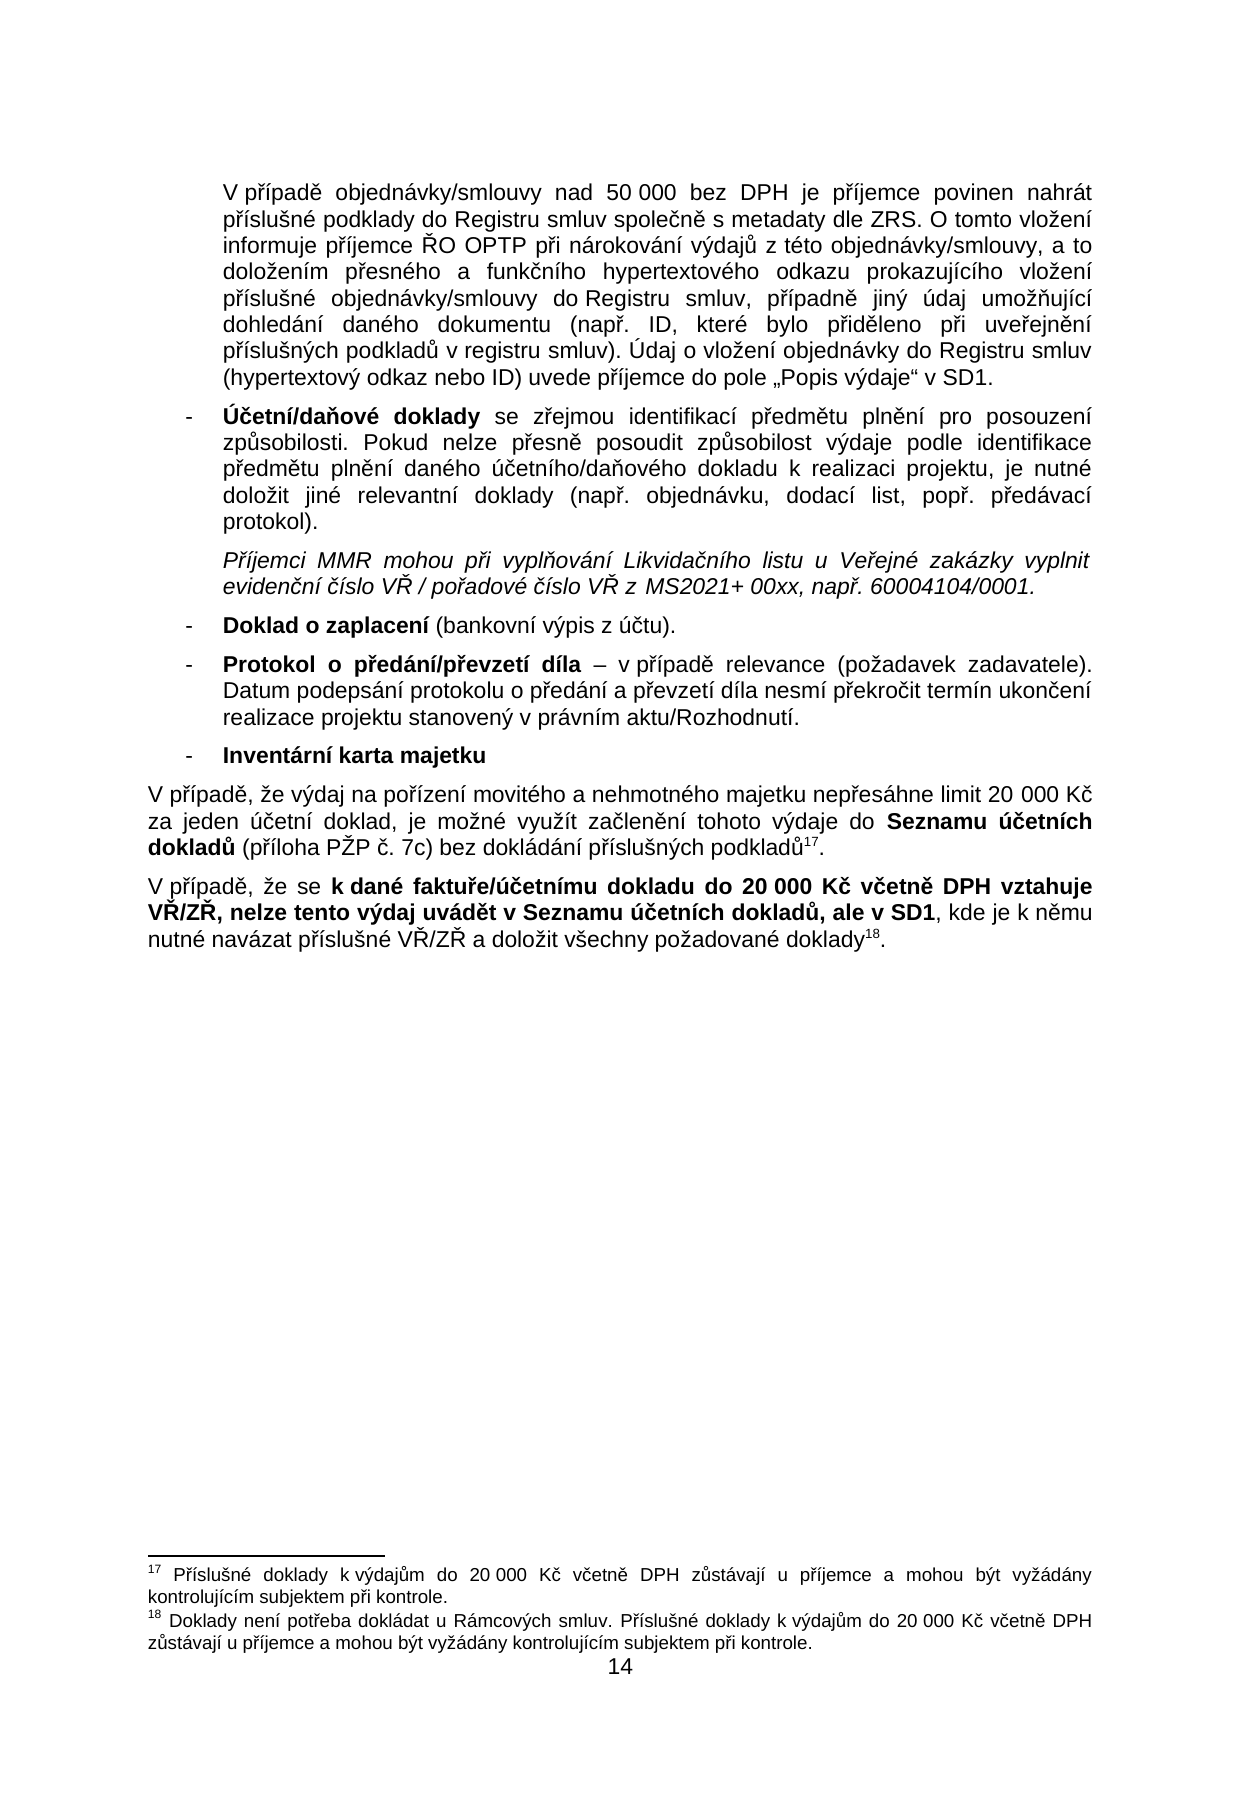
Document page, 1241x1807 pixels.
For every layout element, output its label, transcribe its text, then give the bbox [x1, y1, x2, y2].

text V případě, že výdaj na pořízení movitého a nehmotného majetku nepřesáhne limit 20 000 Kč za jeden účetní doklad, je možné využít začlenění tohoto výdaje do Seznamu účetních dokladů (příloha PŽP č. 7c) bez dokládání příslušných podkladů. [148, 781, 1092, 860]
list Doklad o zaplacení (bankovní výpis z účtu). [185, 612, 1092, 638]
list Inventární karta majetku [185, 742, 1092, 769]
text Příjemci MMR mohou při vyplňování Likvidačního listu u Veřejné zakázky vyplnit evidenční číslo VŘ / pořadové číslo VŘ z MS2021+ 00xx, např. 60004104/0001. [223, 547, 1092, 599]
text V případě objednávky/smlouvy nad 50 000 bez DPH je příjemce povinen nahrát příslušné podklady do Registru smluv společně s metadaty dle ZRS. O tomto vložení informuje příjemce ŘO OPTP při nárokování výdajů z této objednávky/smlouvy, a to doložením přesného a funkčního hypertextového odkazu prokazujícího vložení příslušné objednávky/smlouvy do Registru smluv, případně jiný údaj umožňující dohledání daného dokumentu (např. ID, které bylo přiděleno při uveřejnění příslušných podkladů v registru smluv). Údaj o vložení objednávky do Registru smluv (hypertextový odkaz nebo ID) uvede příjemce do pole „Popis výdaje“ v SD1. [223, 179, 1092, 390]
text V případě, že se k dané faktuře/účetnímu dokladu do 20 000 Kč včetně DPH vztahuje VŘ/ZŘ, nelze tento výdaj uvádět v Seznamu účetních dokladů, ale v SD1, kde je k němu nutné navázat příslušné VŘ/ZŘ a doložit všechny požadované doklady. [148, 873, 1092, 952]
list Protokol o předání/převzetí díla – v případě relevance (požadavek zadavatele). Datum podepsání protokolu o předání a převzetí díla nesmí překročit termín ukončení realizace projektu stanovený v právním aktu/Rozhodnutí. [185, 651, 1092, 730]
list Účetní/daňové doklady se zřejmou identifikací předmětu plnění pro posouzení způsobilosti. Pokud nelze přesně posoudit způsobilost výdaje podle identifikace předmětu plnění daného účetního/daňového dokladu k realizaci projektu, je nutné doložit jiné relevantní doklady (např. objednávku, dodací list, popř. předávací protokol). [185, 403, 1092, 534]
